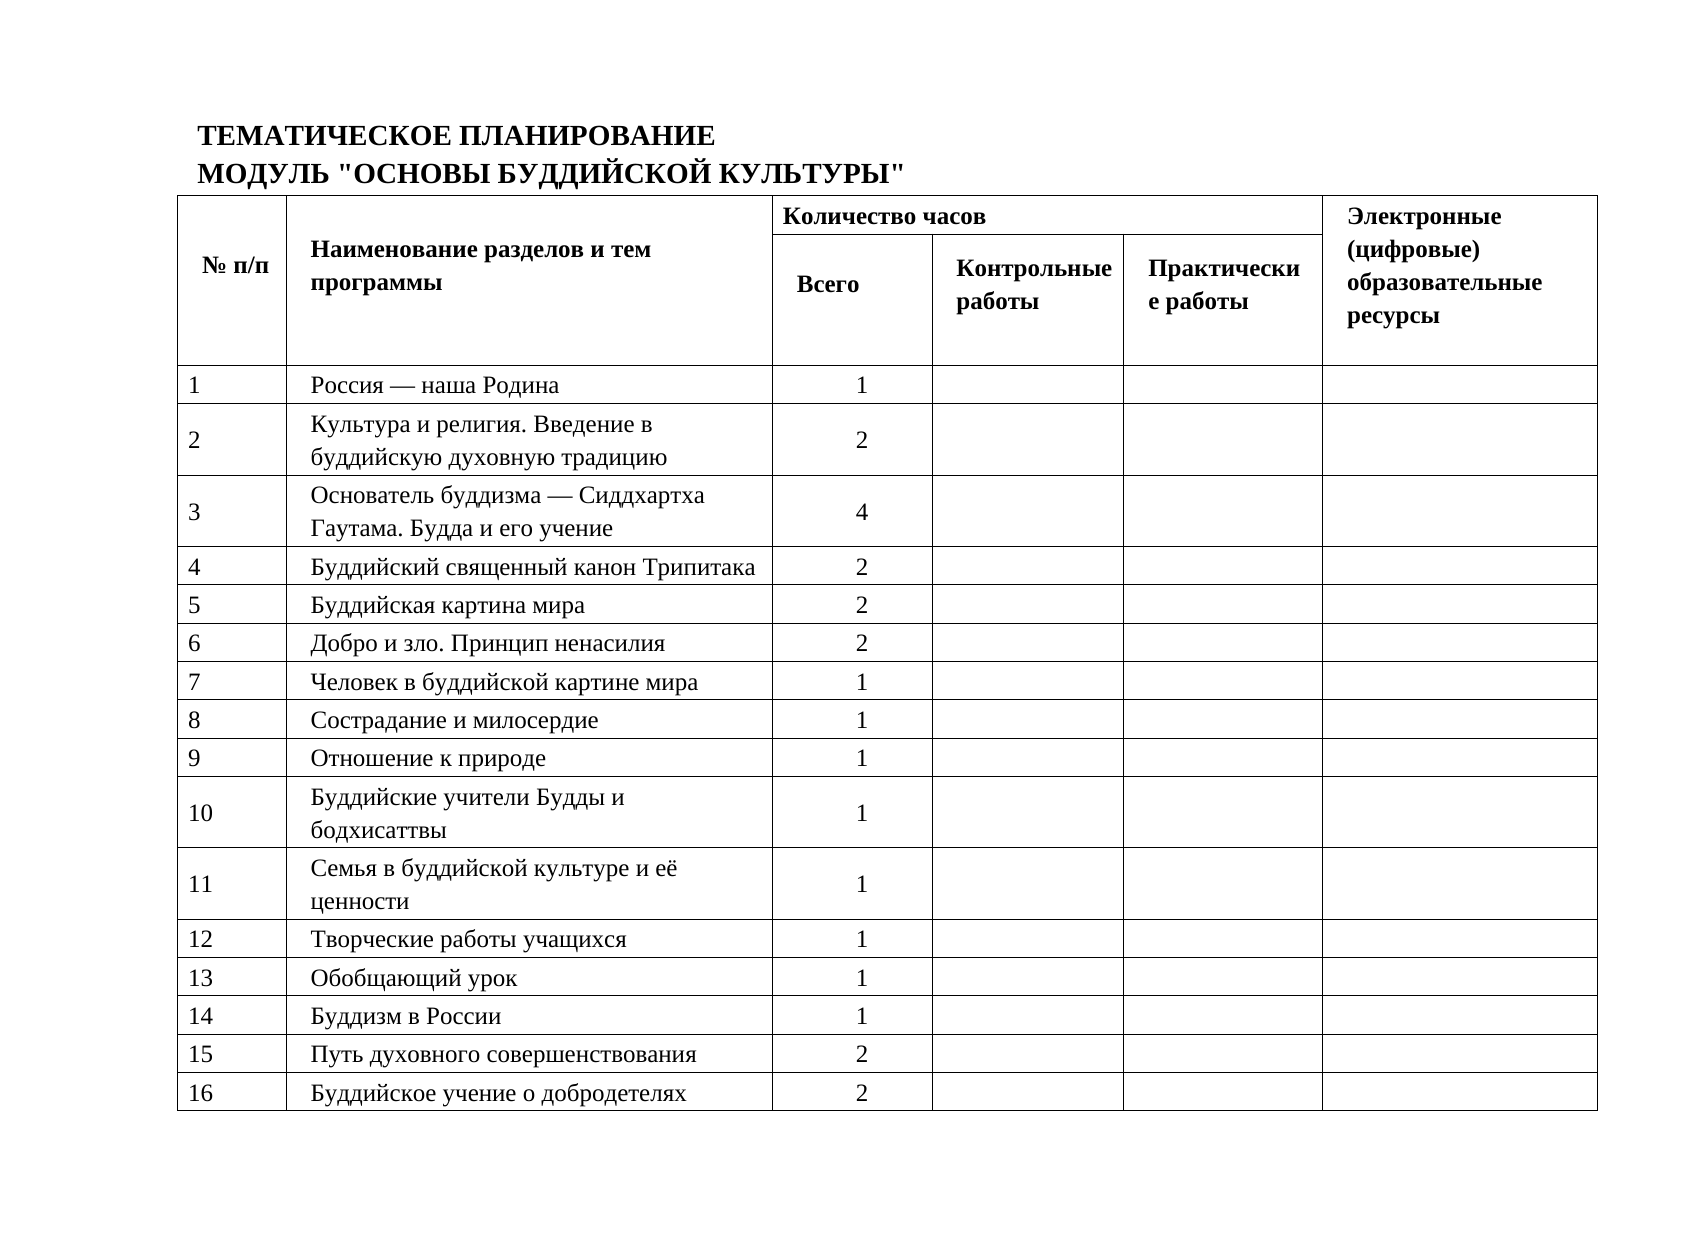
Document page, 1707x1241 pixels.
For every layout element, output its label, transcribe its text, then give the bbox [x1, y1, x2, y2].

table_cell [1124, 739, 1322, 776]
table_header Электронные (цифровые) образовательные ресурсы [1323, 196, 1597, 365]
table_cell Добро и зло. Принцип ненасилия [287, 624, 772, 661]
table_cell [933, 585, 1123, 623]
table_cell [1124, 777, 1322, 847]
table_cell [1323, 958, 1597, 995]
table_cell [1124, 476, 1322, 546]
table_cell 2 [773, 1035, 932, 1072]
table_cell Творческие работы учащихся [287, 920, 772, 957]
table_cell Основатель буддизма — Сиддхартха Гаутама. Будда и его учение [287, 476, 772, 546]
table_cell [1124, 920, 1322, 957]
table_cell [1323, 848, 1597, 919]
table_header Наименование разделов и тем программы [287, 196, 772, 365]
table_cell 9 [178, 739, 286, 776]
table_cell Путь духовного совершенствования [287, 1035, 772, 1072]
table_cell 11 [178, 848, 286, 919]
table_header Количество часов [773, 196, 1322, 233]
table_cell [933, 777, 1123, 847]
table_cell [1124, 996, 1322, 1034]
table_cell Буддийская картина мира [287, 585, 772, 623]
table_cell 4 [178, 547, 286, 584]
table_cell [933, 404, 1123, 474]
table_cell [1124, 547, 1322, 584]
table_cell Обобщающий урок [287, 958, 772, 995]
table_cell [1124, 1035, 1322, 1072]
table_cell 8 [178, 700, 286, 738]
table_cell 2 [773, 547, 932, 584]
table_cell [933, 662, 1123, 699]
table_cell [933, 1073, 1123, 1110]
table_cell [1323, 624, 1597, 661]
table_cell 16 [178, 1073, 286, 1110]
table_cell Семья в буддийской культуре и её ценности [287, 848, 772, 919]
table_cell 10 [178, 777, 286, 847]
table_cell [933, 920, 1123, 957]
table_cell 12 [178, 920, 286, 957]
table_cell [1124, 700, 1322, 738]
table_cell [1323, 585, 1597, 623]
table_cell Буддийские учители Будды и бодхисаттвы [287, 777, 772, 847]
table_cell [1323, 404, 1597, 474]
table_cell [1323, 920, 1597, 957]
table_cell [933, 366, 1123, 403]
table_cell 13 [178, 958, 286, 995]
table_cell [1124, 958, 1322, 995]
table_cell Буддийский священный канон Трипитака [287, 547, 772, 584]
table_cell 4 [773, 476, 932, 546]
table_cell 1 [773, 958, 932, 995]
table_cell 2 [178, 404, 286, 474]
table_cell 2 [773, 1073, 932, 1110]
table_cell Всего [773, 235, 932, 365]
table_cell 1 [773, 848, 932, 919]
table_cell 2 [773, 624, 932, 661]
table_cell Буддийское учение о добродетелях [287, 1073, 772, 1110]
table_cell [1124, 624, 1322, 661]
table_cell [1124, 404, 1322, 474]
table_cell Контрольные работы [933, 235, 1123, 365]
table_cell Россия — наша Родина [287, 366, 772, 403]
table_cell 15 [178, 1035, 286, 1072]
table_cell 2 [773, 585, 932, 623]
text ТЕМАТИЧЕСКОЕ ПЛАНИРОВАНИЕ [190, 118, 1618, 152]
table_cell [1124, 662, 1322, 699]
table_cell [1323, 777, 1597, 847]
table_cell 1 [773, 700, 932, 738]
table_cell Сострадание и милосердие [287, 700, 772, 738]
table_cell 1 [773, 739, 932, 776]
table_cell [1323, 739, 1597, 776]
table_cell [933, 739, 1123, 776]
table_cell [1323, 547, 1597, 584]
table_cell 6 [178, 624, 286, 661]
table_cell [1124, 585, 1322, 623]
table_cell [933, 958, 1123, 995]
table_cell [933, 547, 1123, 584]
table_header № п/п [178, 196, 286, 365]
text МОДУЛЬ "ОСНОВЫ БУДДИЙСКОЙ КУЛЬТУРЫ" [190, 157, 1618, 190]
table_cell 1 [773, 366, 932, 403]
table_cell [933, 996, 1123, 1034]
table_cell 3 [178, 476, 286, 546]
table_cell [1323, 700, 1597, 738]
table_cell Буддизм в России [287, 996, 772, 1034]
table_cell [1323, 1035, 1597, 1072]
table_cell 14 [178, 996, 286, 1034]
table_cell 1 [773, 777, 932, 847]
table_cell [933, 1035, 1123, 1072]
table_cell Отношение к природе [287, 739, 772, 776]
table_cell [933, 700, 1123, 738]
table_cell [933, 848, 1123, 919]
table_cell [1124, 848, 1322, 919]
table_cell [1323, 996, 1597, 1034]
table_cell 1 [773, 920, 932, 957]
table_cell Культура и религия. Введение в буддийскую духовную традицию [287, 404, 772, 474]
table_cell [1323, 1073, 1597, 1110]
table_cell 1 [773, 662, 932, 699]
table_cell [933, 476, 1123, 546]
table_cell 1 [773, 996, 932, 1034]
table_cell 7 [178, 662, 286, 699]
table_cell 1 [178, 366, 286, 403]
table_cell [1124, 1073, 1322, 1110]
table_cell [1124, 366, 1322, 403]
table_cell 5 [178, 585, 286, 623]
table_cell [1323, 662, 1597, 699]
table_cell 2 [773, 404, 932, 474]
table_cell [1323, 476, 1597, 546]
table_cell Человек в буддийской картине мира [287, 662, 772, 699]
table_cell [933, 624, 1123, 661]
table_cell [1323, 366, 1597, 403]
table_cell Практические работы [1124, 235, 1322, 365]
